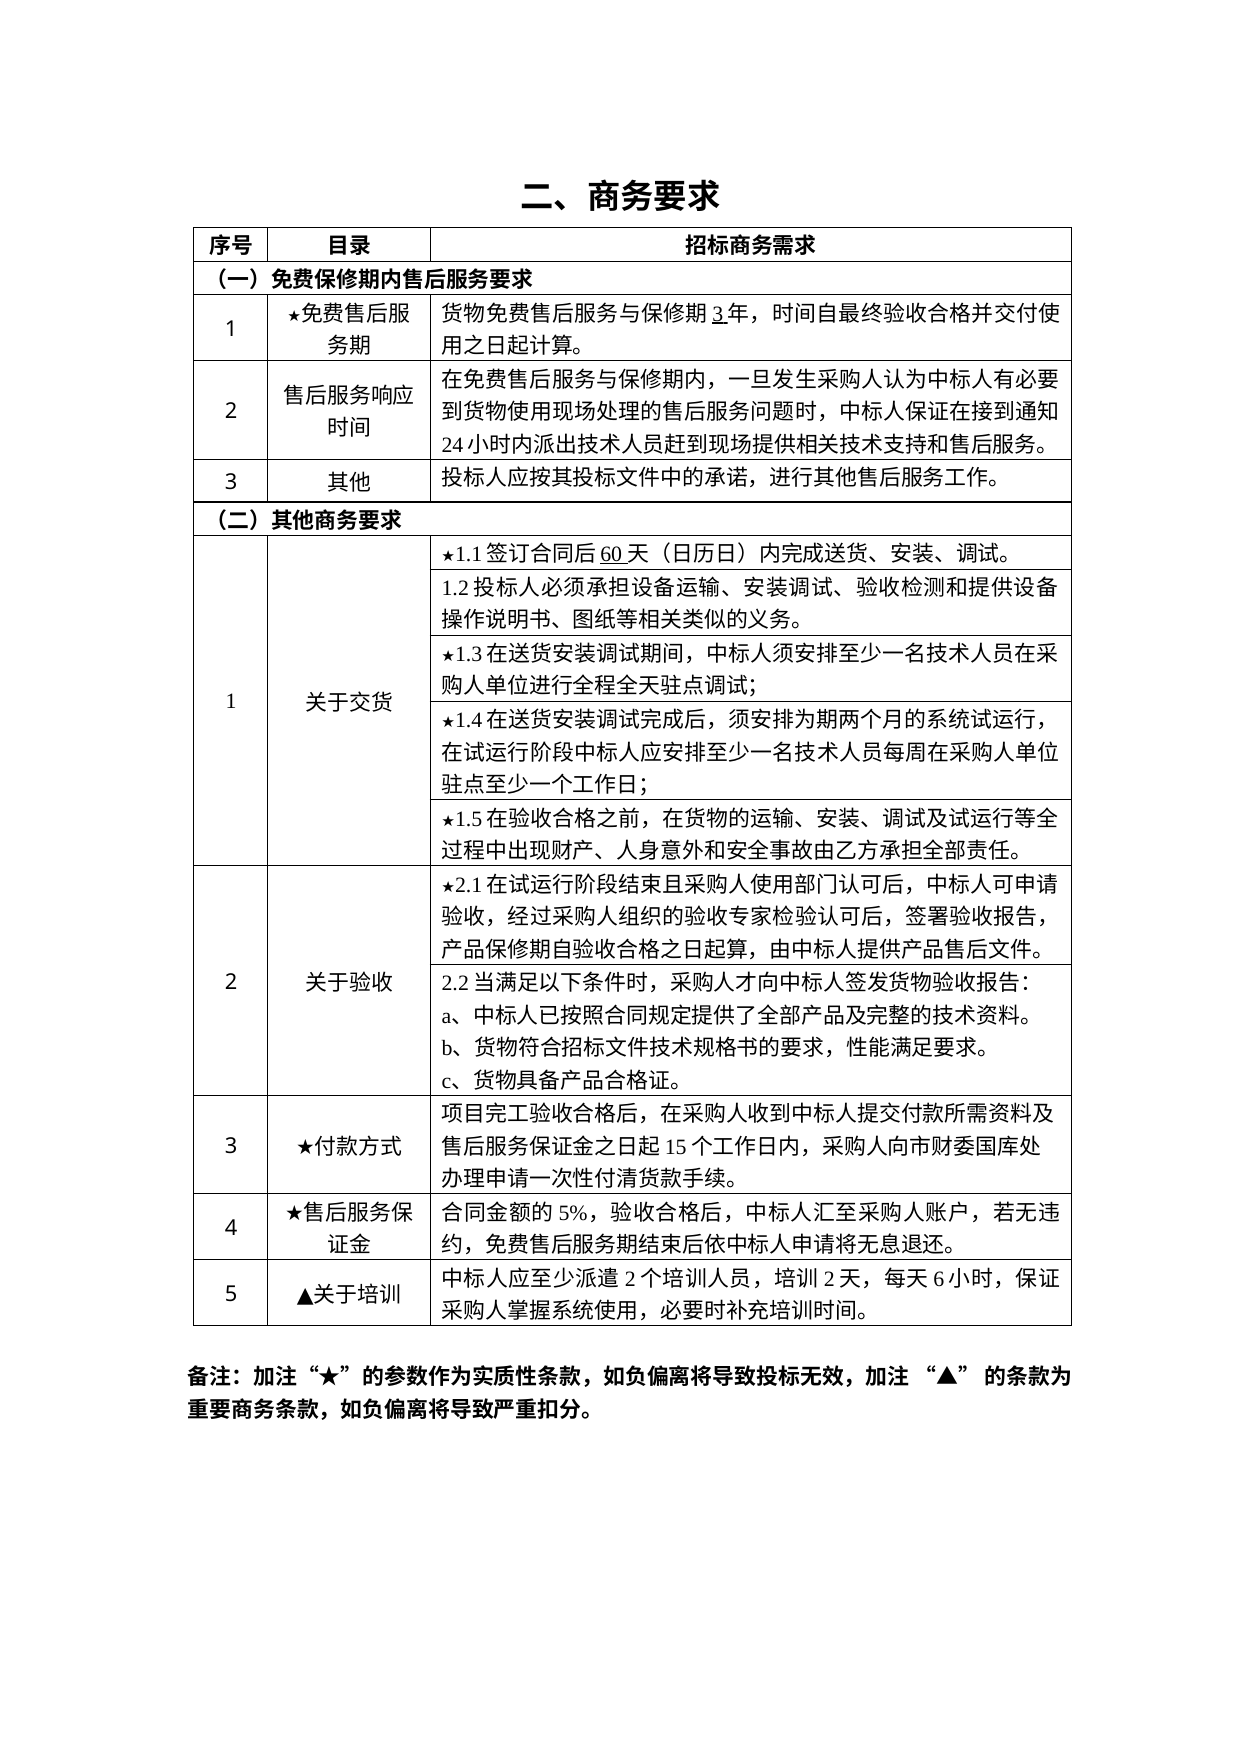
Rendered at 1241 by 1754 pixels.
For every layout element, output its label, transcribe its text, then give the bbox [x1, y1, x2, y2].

table_cell 关于交货 [268, 536, 430, 865]
table_cell ▲关于培训 [268, 1260, 430, 1325]
table_cell 在免费售后服务与保修期内，一旦发生采购人认为中标人有必要到货物使用现场处理的售后服务问题时，中标人保证在接到通知24小时内派出技术人员赶到现场提供相关技术支持和售后服务。 [431, 361, 1071, 459]
table_cell 2 [194, 866, 267, 1095]
table_cell 关于验收 [268, 866, 430, 1095]
table_cell 3 [194, 1096, 267, 1193]
table_cell 4 [194, 1194, 267, 1259]
table_cell 1 [194, 536, 267, 865]
table_cell （一）免费保修期内售后服务要求 [194, 262, 1071, 294]
table_cell 5 [194, 1260, 267, 1325]
subtitle 二、商务要求 [187, 162, 1078, 227]
table_cell 售后服务响应时间 [268, 361, 430, 459]
table_cell ★1.4在送货安装调试完成后，须安排为期两个月的系统试运行，在试运行阶段中标人应安排至少一名技术人员每周在采购人单位驻点至少一个工作日； [431, 702, 1071, 799]
table_cell 2.2当满足以下条件时，采购人才向中标人签发货物验收报告： a、中标人已按照合同规定提供了全部产品及完整的技术资料。 b、货物符合招标文件技术规格书的要求，性能满足要求。 c、货物具备产品合格证。 [431, 965, 1071, 1095]
table_cell ★免费售后服务期 [268, 295, 430, 360]
table_cell ★1.1签订合同后60 天（日历日）内完成送货、安装、调试。 [431, 536, 1071, 568]
table_cell 中标人应至少派遣2个培训人员，培训2天，每天6小时，保证采购人掌握系统使用，必要时补充培训时间。 [431, 1260, 1071, 1325]
table_cell 其他 [268, 460, 430, 501]
table_cell 1 [194, 295, 267, 360]
table_cell ★付款方式 [268, 1096, 430, 1193]
table_header 序号 [194, 228, 267, 261]
table_header 目录 [268, 228, 430, 261]
table_cell 2 [194, 361, 267, 459]
table_cell ★售后服务保证金 [268, 1194, 430, 1259]
table_cell ★1.5在验收合格之前，在货物的运输、安装、调试及试运行等全过程中出现财产、人身意外和安全事故由乙方承担全部责任。 [431, 800, 1071, 865]
table_cell 1.2投标人必须承担设备运输、安装调试、验收检测和提供设备操作说明书、图纸等相关类似的义务。 [431, 570, 1071, 634]
table_cell 货物免费售后服务与保修期3年，时间自最终验收合格并交付使用之日起计算。 [431, 295, 1071, 360]
table_header 招标商务需求 [431, 228, 1071, 261]
table_cell 合同金额的5%，验收合格后，中标人汇至采购人账户，若无违约，免费售后服务期结束后依中标人申请将无息退还。 [431, 1194, 1071, 1259]
table_cell 项目完工验收合格后，在采购人收到中标人提交付款所需资料及售后服务保证金之日起15个工作日内，采购人向市财委国库处办理申请一次性付清货款手续。 [431, 1096, 1071, 1193]
table_cell （二）其他商务要求 [194, 503, 1071, 535]
table_cell ★1.3在送货安装调试期间，中标人须安排至少一名技术人员在采购人单位进行全程全天驻点调试； [431, 636, 1071, 701]
table_cell 3 [194, 460, 267, 501]
text 备注：加注“★”的参数作为实质性条款，如负偏离将导致投标无效，加注 “▲” 的条款为重要商务条款，如负偏离将导致严重扣分。 [187, 1359, 1078, 1424]
table_cell ★2.1在试运行阶段结束且采购人使用部门认可后，中标人可申请验收，经过采购人组织的验收专家检验认可后，签署验收报告，产品保修期自验收合格之日起算，由中标人提供产品售后文件。 [431, 866, 1071, 964]
table_cell 投标人应按其投标文件中的承诺，进行其他售后服务工作。 [431, 460, 1071, 501]
